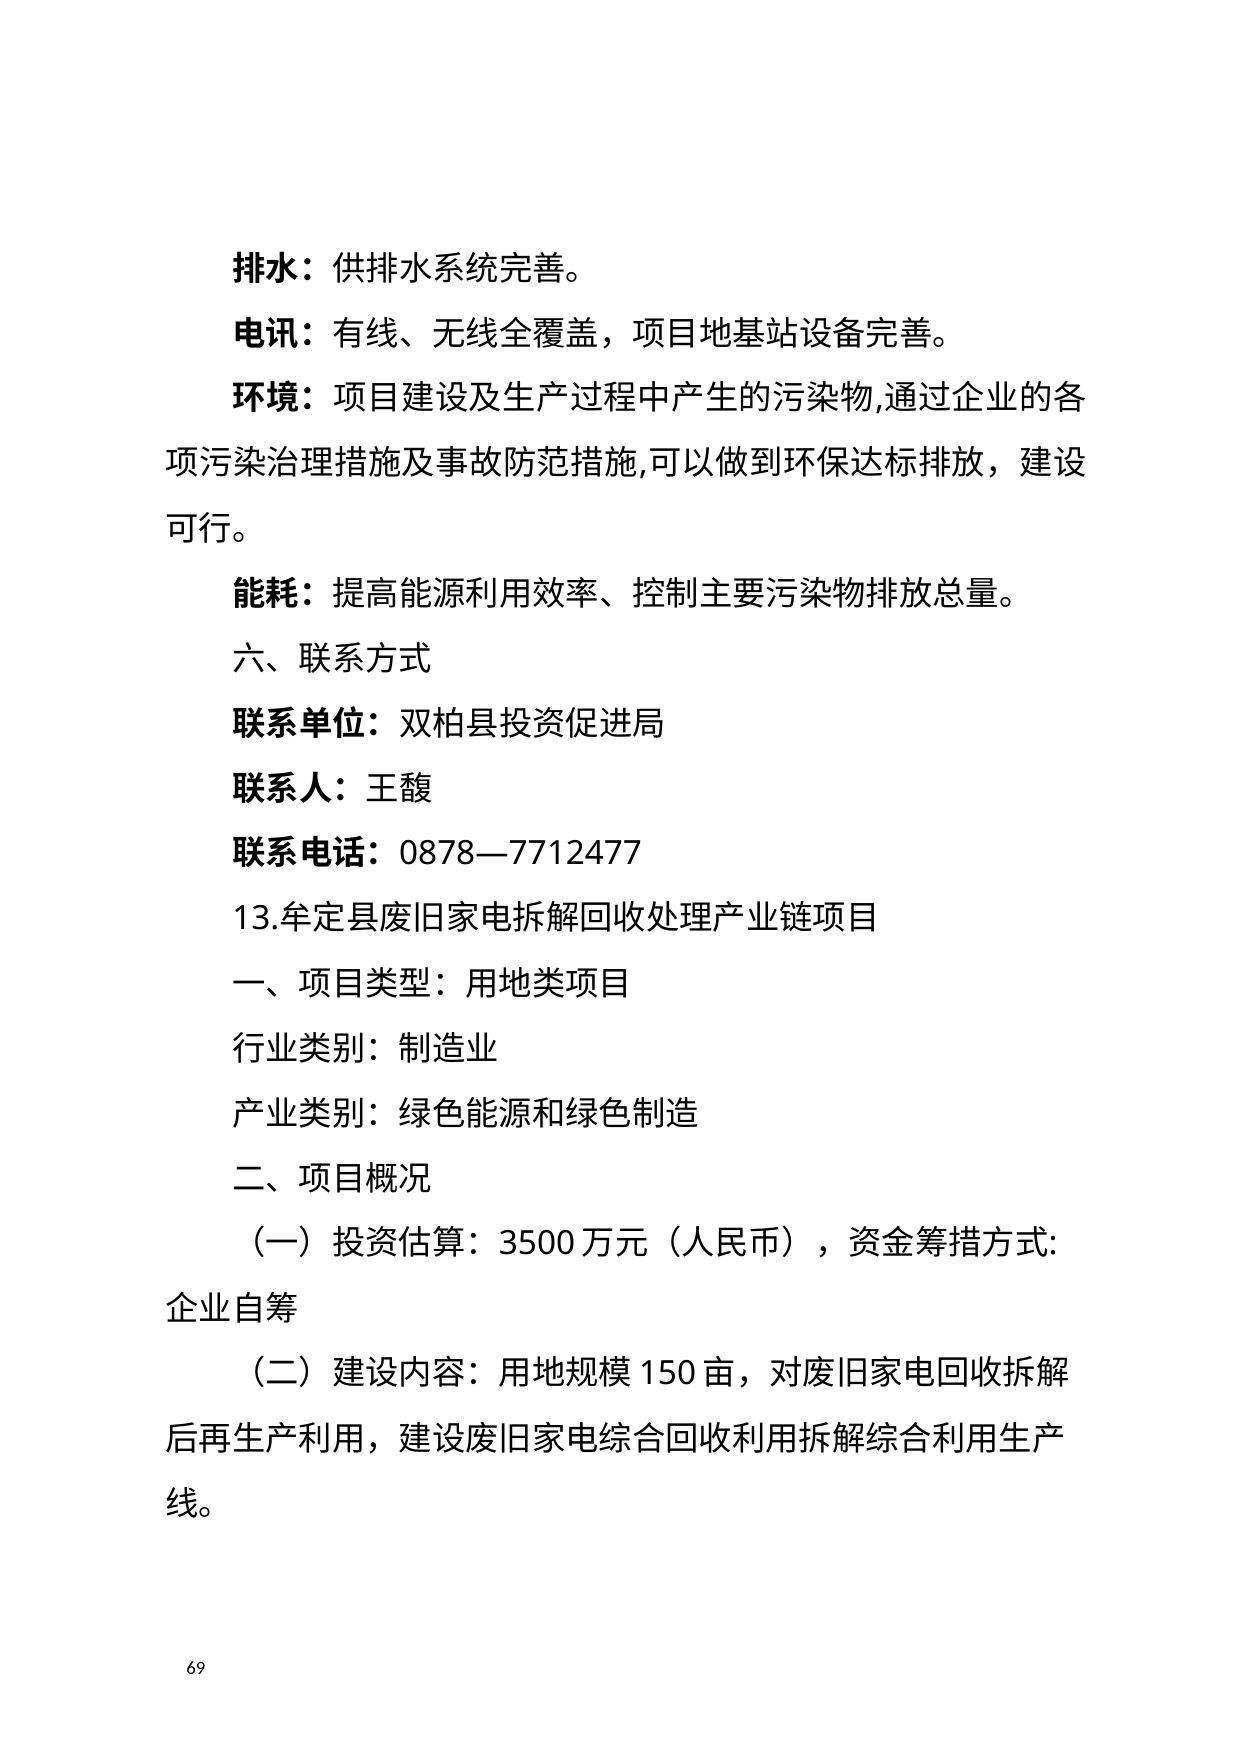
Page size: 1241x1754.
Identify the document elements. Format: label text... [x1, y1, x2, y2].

text 环境：项目建设及生产过程中产生的污染物,通过企业的各项污染治理措施及事故防范措施,可以做到环保达标排放，建设可行。 [165, 363, 1087, 558]
text （二）建设内容：用地规模150亩，对废旧家电回收拆解后再生产利用，建设废旧家电综合回收利用拆解综合利用生产线。 [165, 1338, 1087, 1533]
text 电讯：有线、无线全覆盖，项目地基站设备完善。 [165, 298, 1087, 363]
text 一、项目类型：用地类项目 [165, 948, 1087, 1013]
text （一）投资估算：3500万元（人民币），资金筹措方式:企业自筹 [165, 1208, 1087, 1338]
text 13.牟定县废旧家电拆解回收处理产业链项目 [165, 883, 1087, 948]
text 二、项目概况 [165, 1143, 1087, 1208]
text 联系人：王馥 [165, 753, 1087, 818]
text 产业类别：绿色能源和绿色制造 [165, 1078, 1087, 1143]
text 行业类别：制造业 [165, 1013, 1087, 1078]
text 联系单位：双柏县投资促进局 [165, 688, 1087, 753]
text 六、联系方式 [165, 623, 1087, 688]
text 排水：供排水系统完善。 [165, 233, 1087, 298]
text 联系电话：0878—7712477 [165, 818, 1087, 883]
text 能耗：提高能源利用效率、控制主要污染物排放总量。 [165, 558, 1087, 623]
